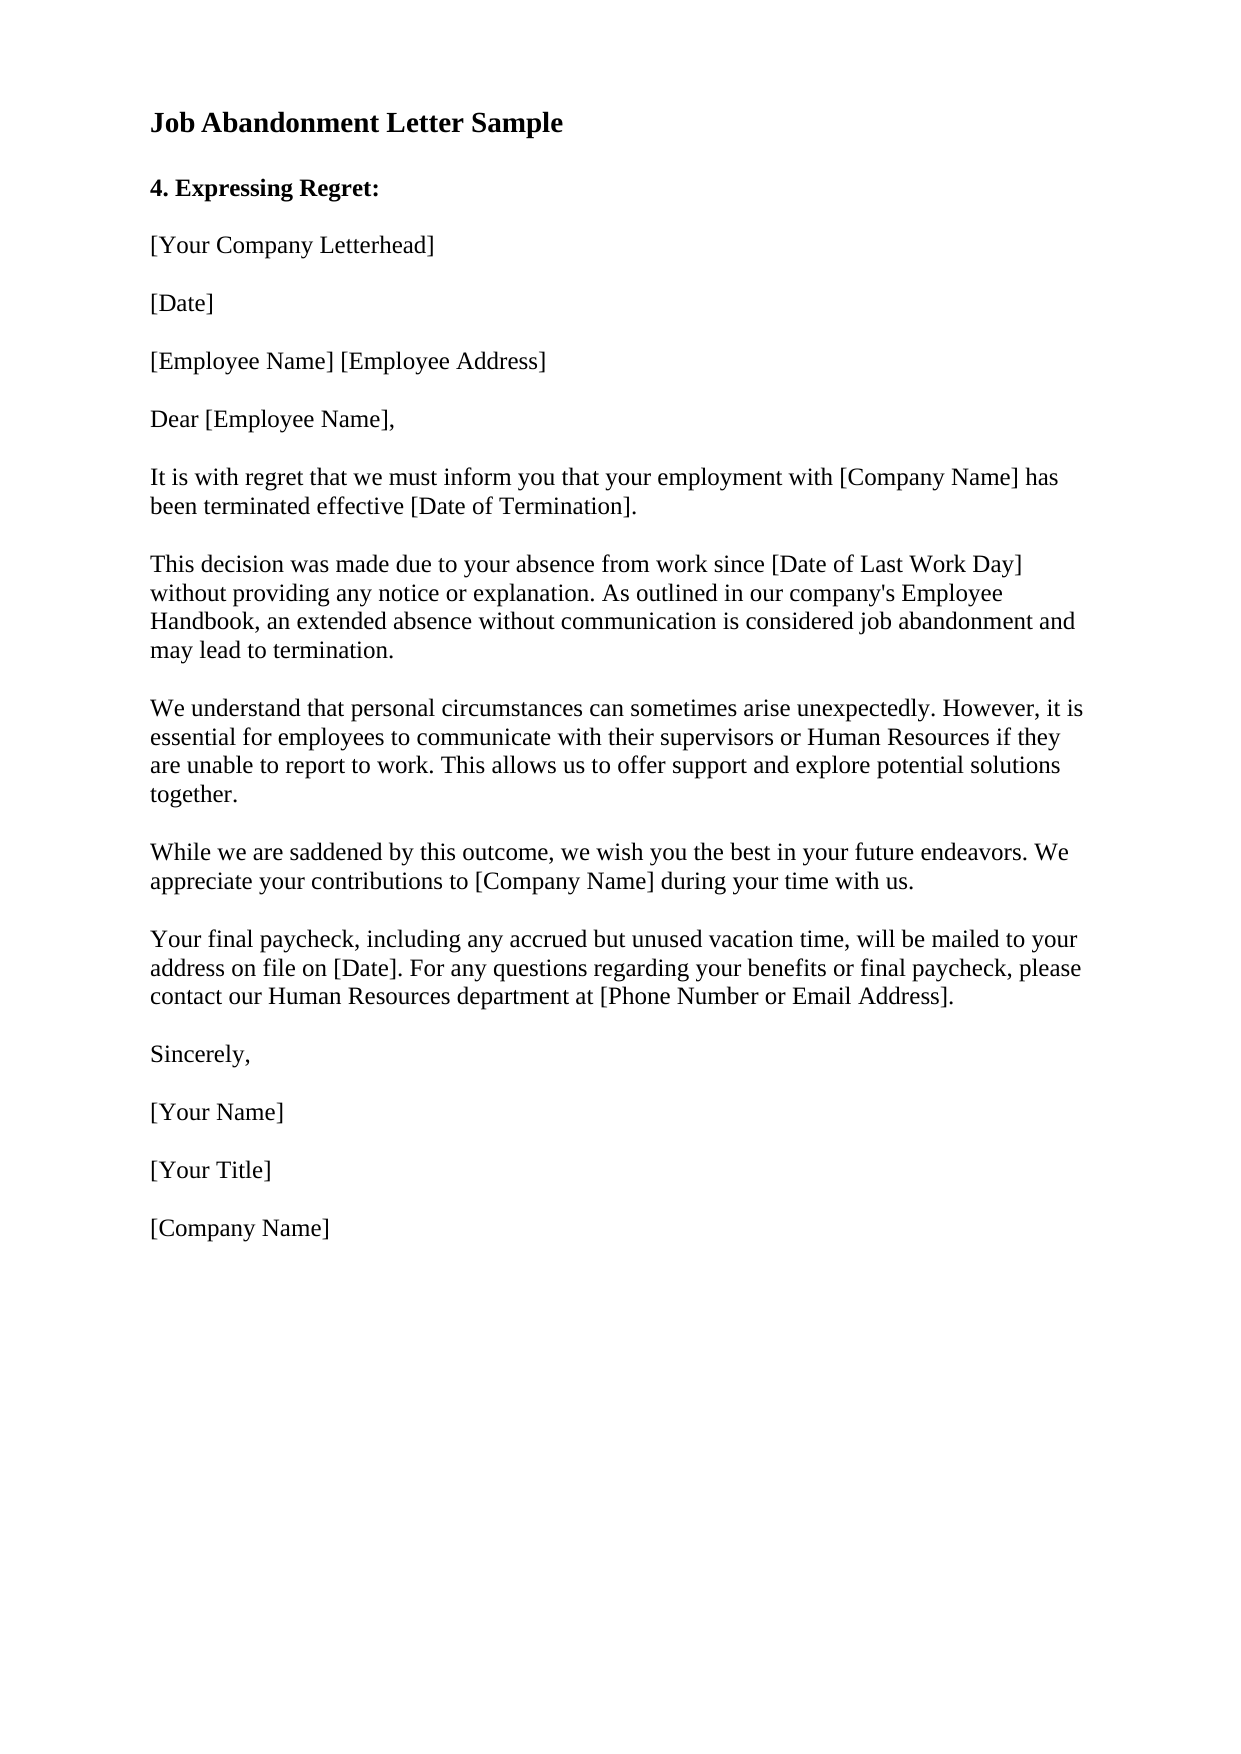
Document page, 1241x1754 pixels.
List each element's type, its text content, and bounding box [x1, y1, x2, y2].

text [Your Company Letterhead] [150, 231, 1090, 259]
text Your final paycheck, including any accrued but unused vacation time, will be mailed to your address on file on [Date]. For any questions regarding your benefits or final paycheck, please contact our Human Resources department at [Phone Number or Email Address]. [150, 924, 1090, 1010]
text [Employee Name] [Employee Address] [150, 346, 1090, 375]
text Sincerely, [150, 1039, 1090, 1068]
text While we are saddened by this outcome, we wish you the best in your future endeavors. We appreciate your contributions to [Company Name] during your time with us. [150, 837, 1090, 895]
text We understand that personal circumstances can sometimes arise unexpectedly. However, it is essential for employees to communicate with their supervisors or Human Resources if they are unable to report to work. This allows us to offer support and explore potential solutions together. [150, 693, 1090, 808]
text It is with regret that we must inform you that your employment with [Company Name] has been terminated effective [Date of Termination]. [150, 462, 1090, 520]
text [Company Name] [150, 1213, 1090, 1242]
text 4. Expressing Regret: [150, 173, 1090, 201]
text This decision was made due to your absence from work since [Date of Last Work Day] without providing any notice or explanation. As outlined in our company's Employee Handbook, an extended absence without communication is considered job abandonment and may lead to termination. [150, 549, 1090, 664]
text [Your Name] [150, 1097, 1090, 1126]
text [Your Title] [150, 1155, 1090, 1184]
text [Date] [150, 288, 1090, 317]
text Dear [Employee Name], [150, 404, 1090, 433]
subtitle Job Abandonment Letter Sample [150, 105, 1090, 138]
